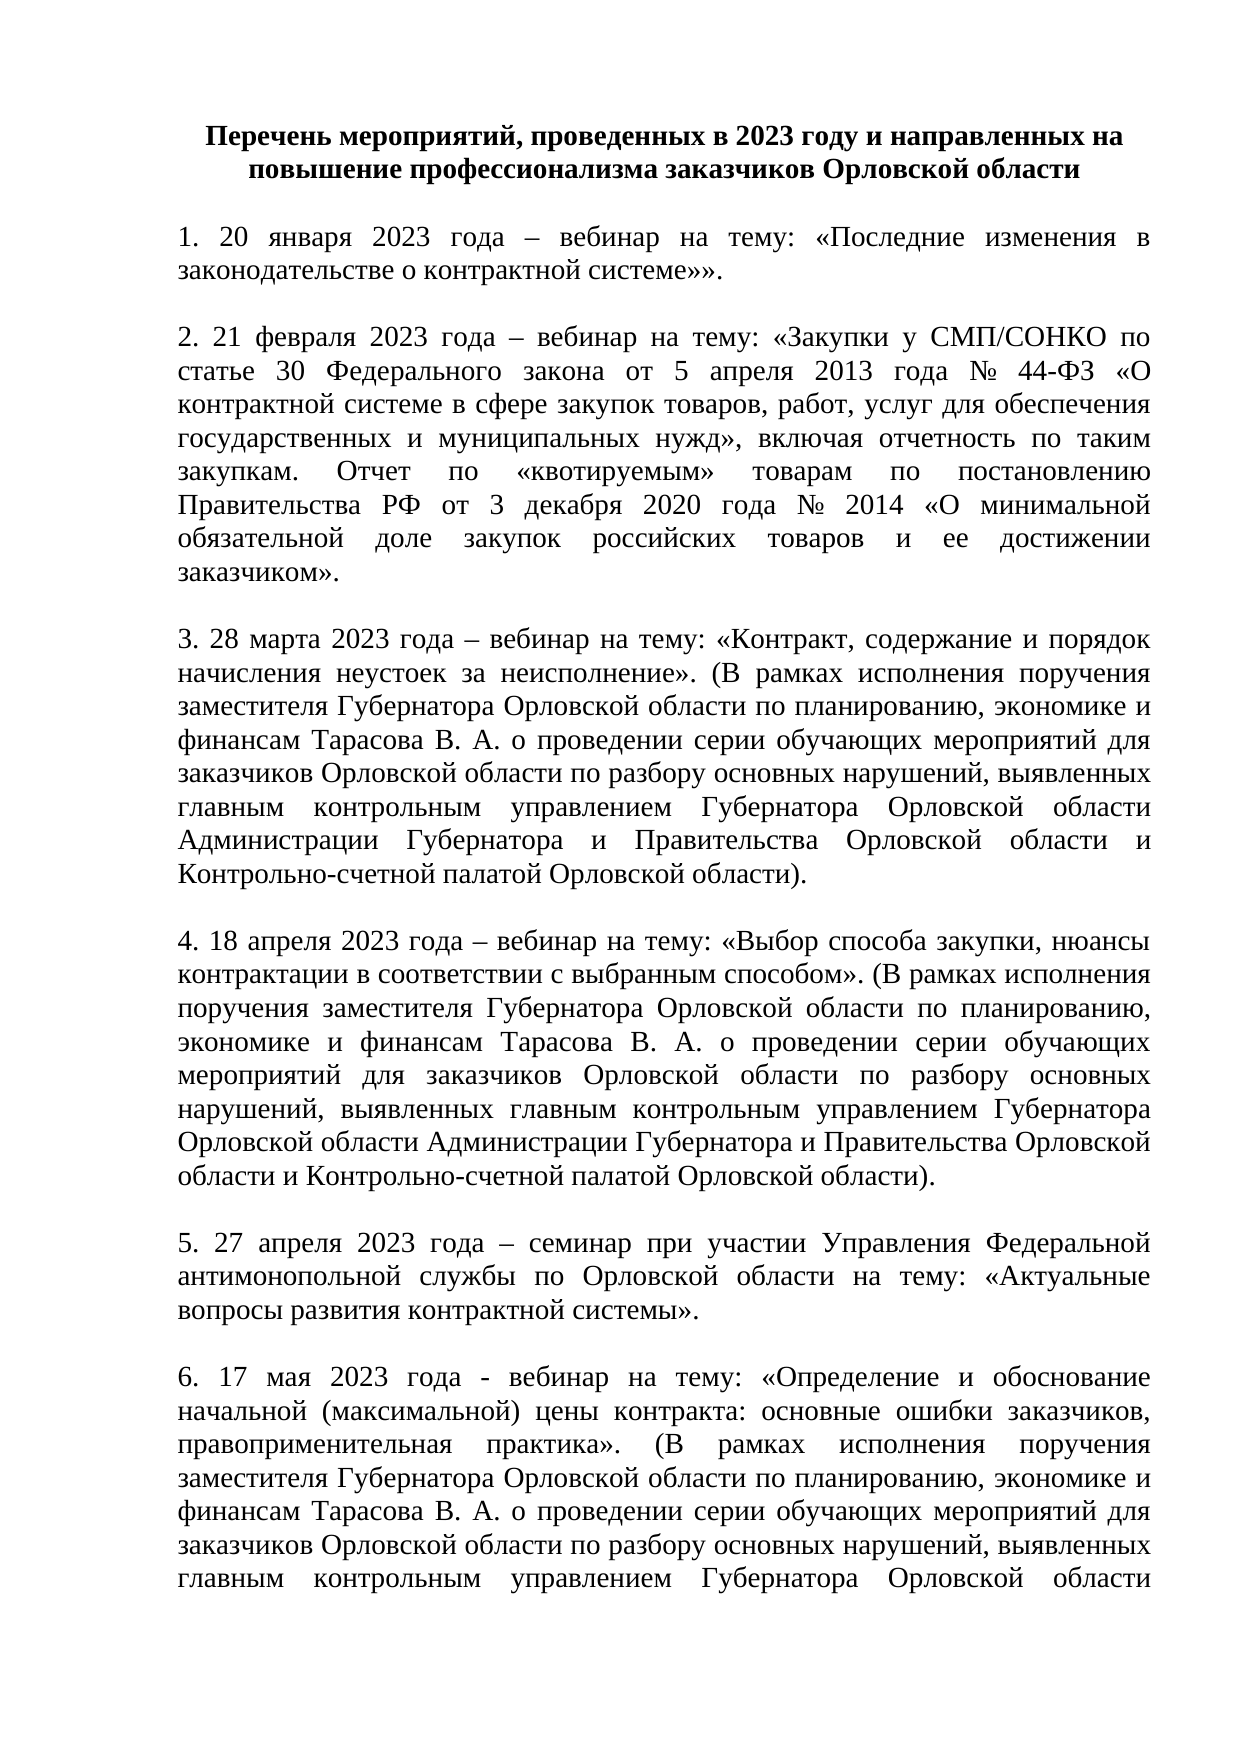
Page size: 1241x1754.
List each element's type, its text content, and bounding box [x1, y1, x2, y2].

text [177, 1359, 1152, 1594]
text 5. 27 апреля 2023 года – семинар при участии Управления Федеральной антимонопольной службы по Орловской области на тему: «Актуальные вопросы развития контрактной системы». [177, 1225, 1152, 1326]
text 4. 18 апреля 2023 года – вебинар на тему: «Выбор способа закупки, нюансы контрактации в соответствии с выбранным способом». (В рамках исполнения поручения заместителя Губернатора Орловской области по планированию, экономике и финансам Тарасова В. А. о проведении серии обучающих мероприятий для заказчиков Орловской области по разбору основных нарушений, выявленных главным контрольным управлением Губернатора Орловской области Администрации Губернатора и Правительства Орловской области и Контрольно-счетной палатой Орловской области). [177, 923, 1152, 1191]
text 1. 20 января 2023 года – вебинар на тему: «Последние изменения в законодательстве о контрактной системе»». [177, 219, 1152, 286]
text Перечень мероприятий, проведенных в 2023 году и направленных на повышение профессионализма заказчиков Орловской области [177, 118, 1152, 185]
text 2. 21 февраля 2023 года – вебинар на тему: «Закупки у СМП/СОНКО по статье 30 Федерального закона от 5 апреля 2013 года № 44-ФЗ «О контрактной системе в сфере закупок товаров, работ, услуг для обеспечения государственных и муниципальных нужд», включая отчетность по таким закупкам. Отчет по «квотируемым» товарам по постановлению Правительства РФ от 3 декабря 2020 года № 2014 «О минимальной обязательной доле закупок российских товаров и ее достижении заказчиком». [177, 319, 1152, 588]
text 3. 28 марта 2023 года – вебинар на тему: «Контракт, содержание и порядок начисления неустоек за неисполнение». (В рамках исполнения поручения заместителя Губернатора Орловской области по планированию, экономике и финансам Тарасова В. А. о проведении серии обучающих мероприятий для заказчиков Орловской области по разбору основных нарушений, выявленных главным контрольным управлением Губернатора Орловской области Администрации Губернатора и Правительства Орловской области и Контрольно-счетной палатой Орловской области). [177, 621, 1152, 889]
